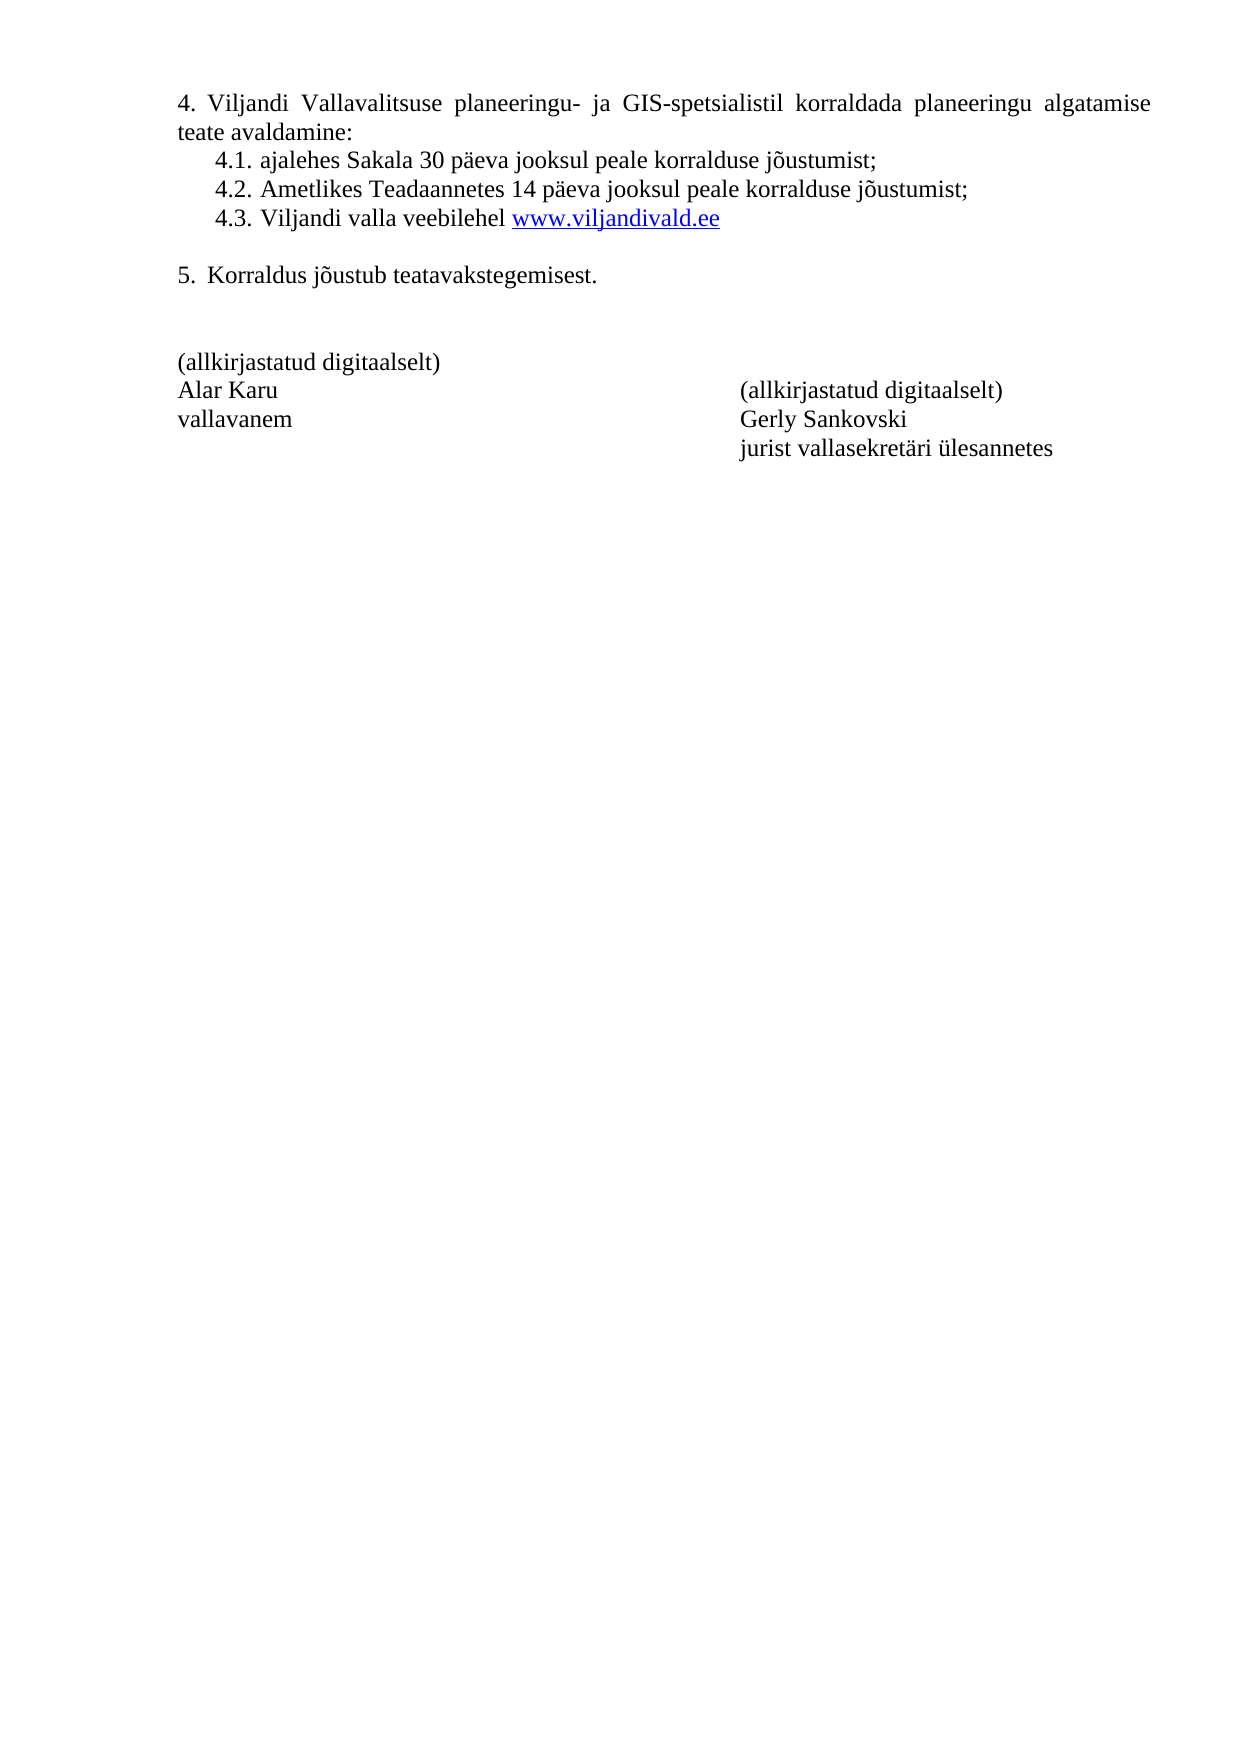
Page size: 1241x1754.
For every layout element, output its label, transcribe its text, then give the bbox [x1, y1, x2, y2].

text vallavanem Gerly Sankovski [177, 404, 1152, 433]
text jurist vallasekretäri ülesannetes [177, 433, 1152, 462]
text Alar Karu (allkirjastatud digitaalselt) [177, 375, 1152, 404]
list Viljandi valla veebilehel www.viljandivald.ee [215, 203, 1152, 232]
list Viljandi Vallavalitsuse planeeringu- ja GIS-spetsialistil korraldada planeeringu algatamise teate avaldamine: [177, 88, 1152, 145]
text (allkirjastatud digitaalselt) [177, 347, 1152, 375]
list Korraldus jõustub teatavakstegemisest. [177, 260, 1152, 289]
list Ametlikes Teadaannetes 14 päeva jooksul peale korralduse jõustumist; [215, 174, 1152, 203]
list ajalehes Sakala 30 päeva jooksul peale korralduse jõustumist; [215, 145, 1152, 174]
